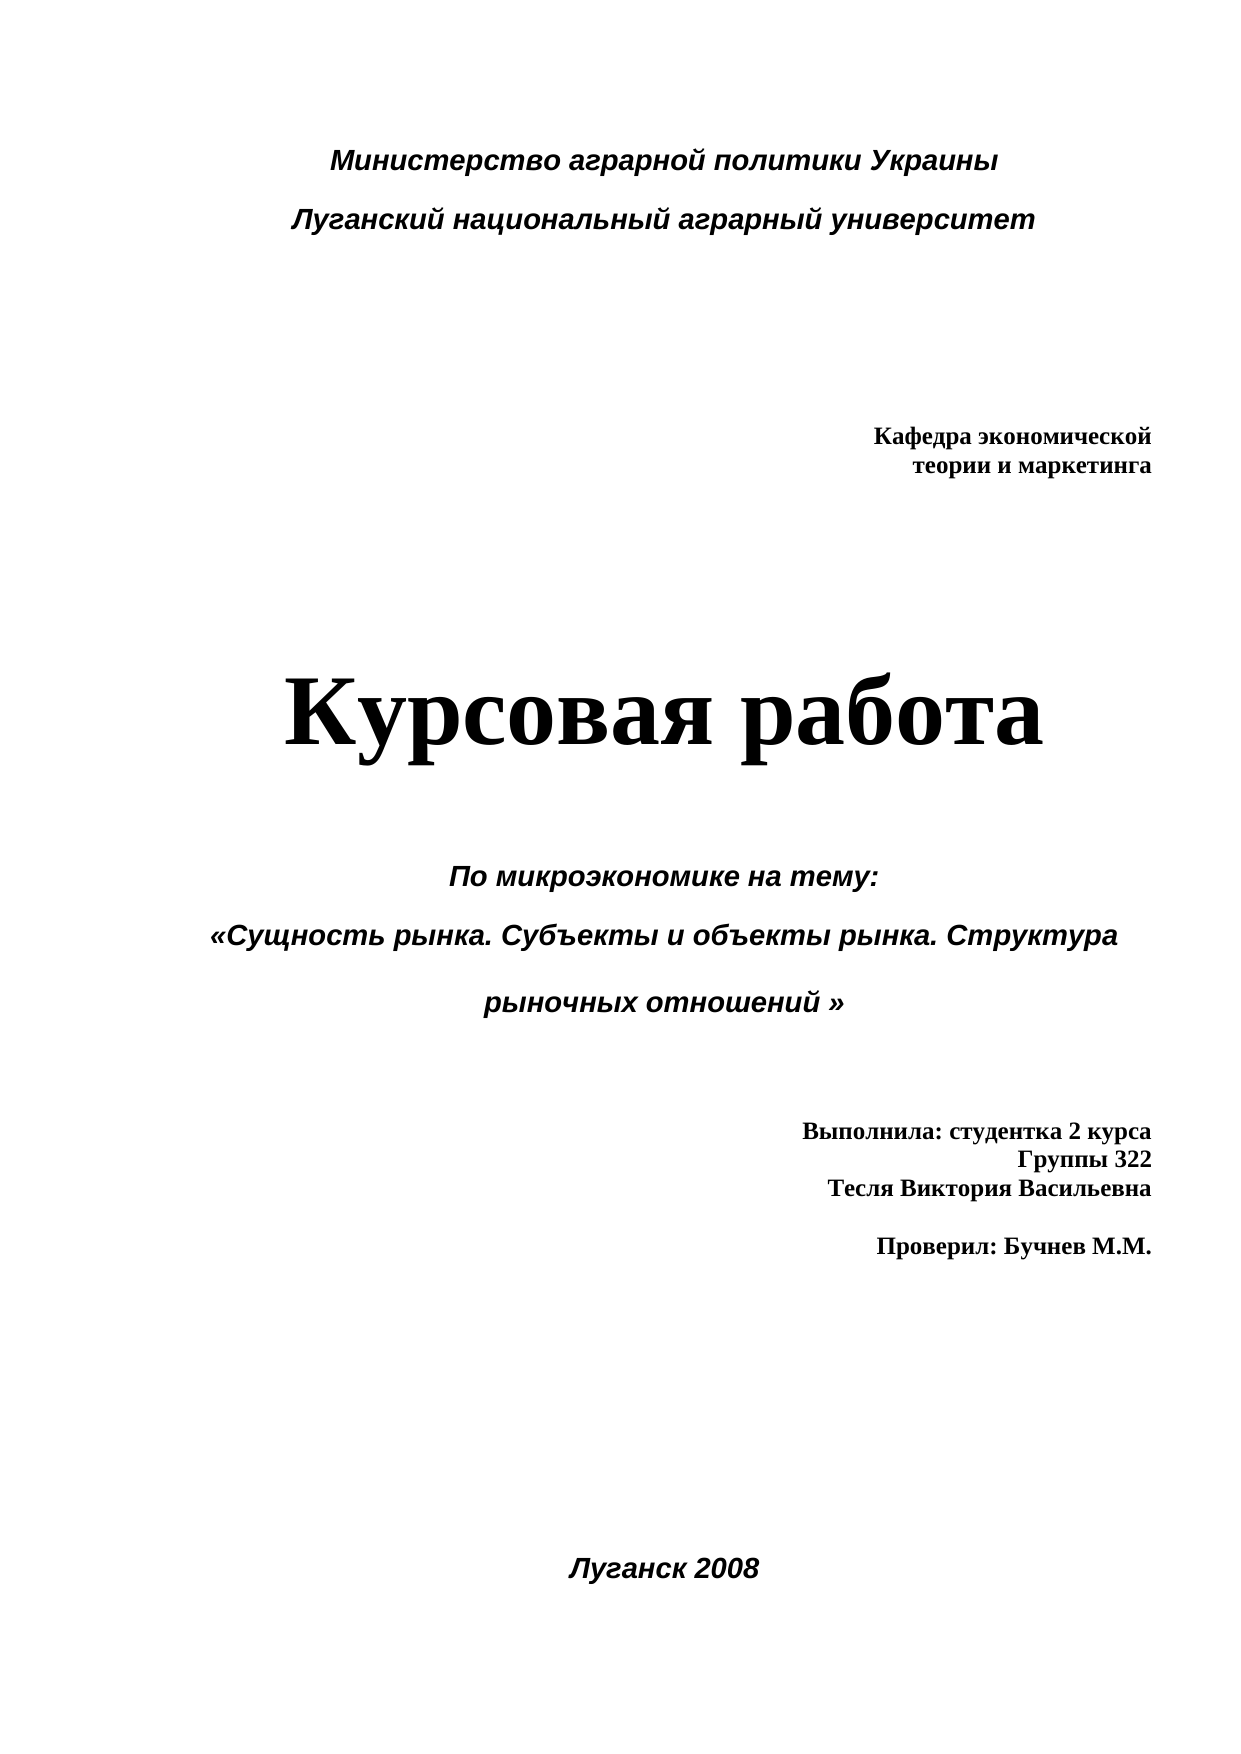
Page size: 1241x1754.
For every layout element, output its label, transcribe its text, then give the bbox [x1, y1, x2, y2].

text Выполнила: студентка 2 курса [177, 1116, 1152, 1144]
text Проверил: Бучнев М.М. [177, 1231, 1152, 1259]
subtitle Министерство аграрной политики Украины [177, 143, 1152, 177]
subtitle Луганский национальный аграрный университет [177, 202, 1152, 235]
text Тесля Виктория Васильевна [177, 1173, 1152, 1202]
text теории и маркетинга [177, 450, 1152, 479]
subtitle По микроэкономике на тему: [177, 859, 1152, 893]
subtitle «Сущность рынка. Субъекты и объекты рынка. Структура рыночных отношений » [177, 918, 1152, 1018]
text Группы 322 [177, 1144, 1152, 1173]
text Курсовая работа [177, 651, 1152, 766]
text Кафедра экономической [177, 421, 1152, 450]
subtitle Луганск 2008 [177, 1551, 1152, 1584]
